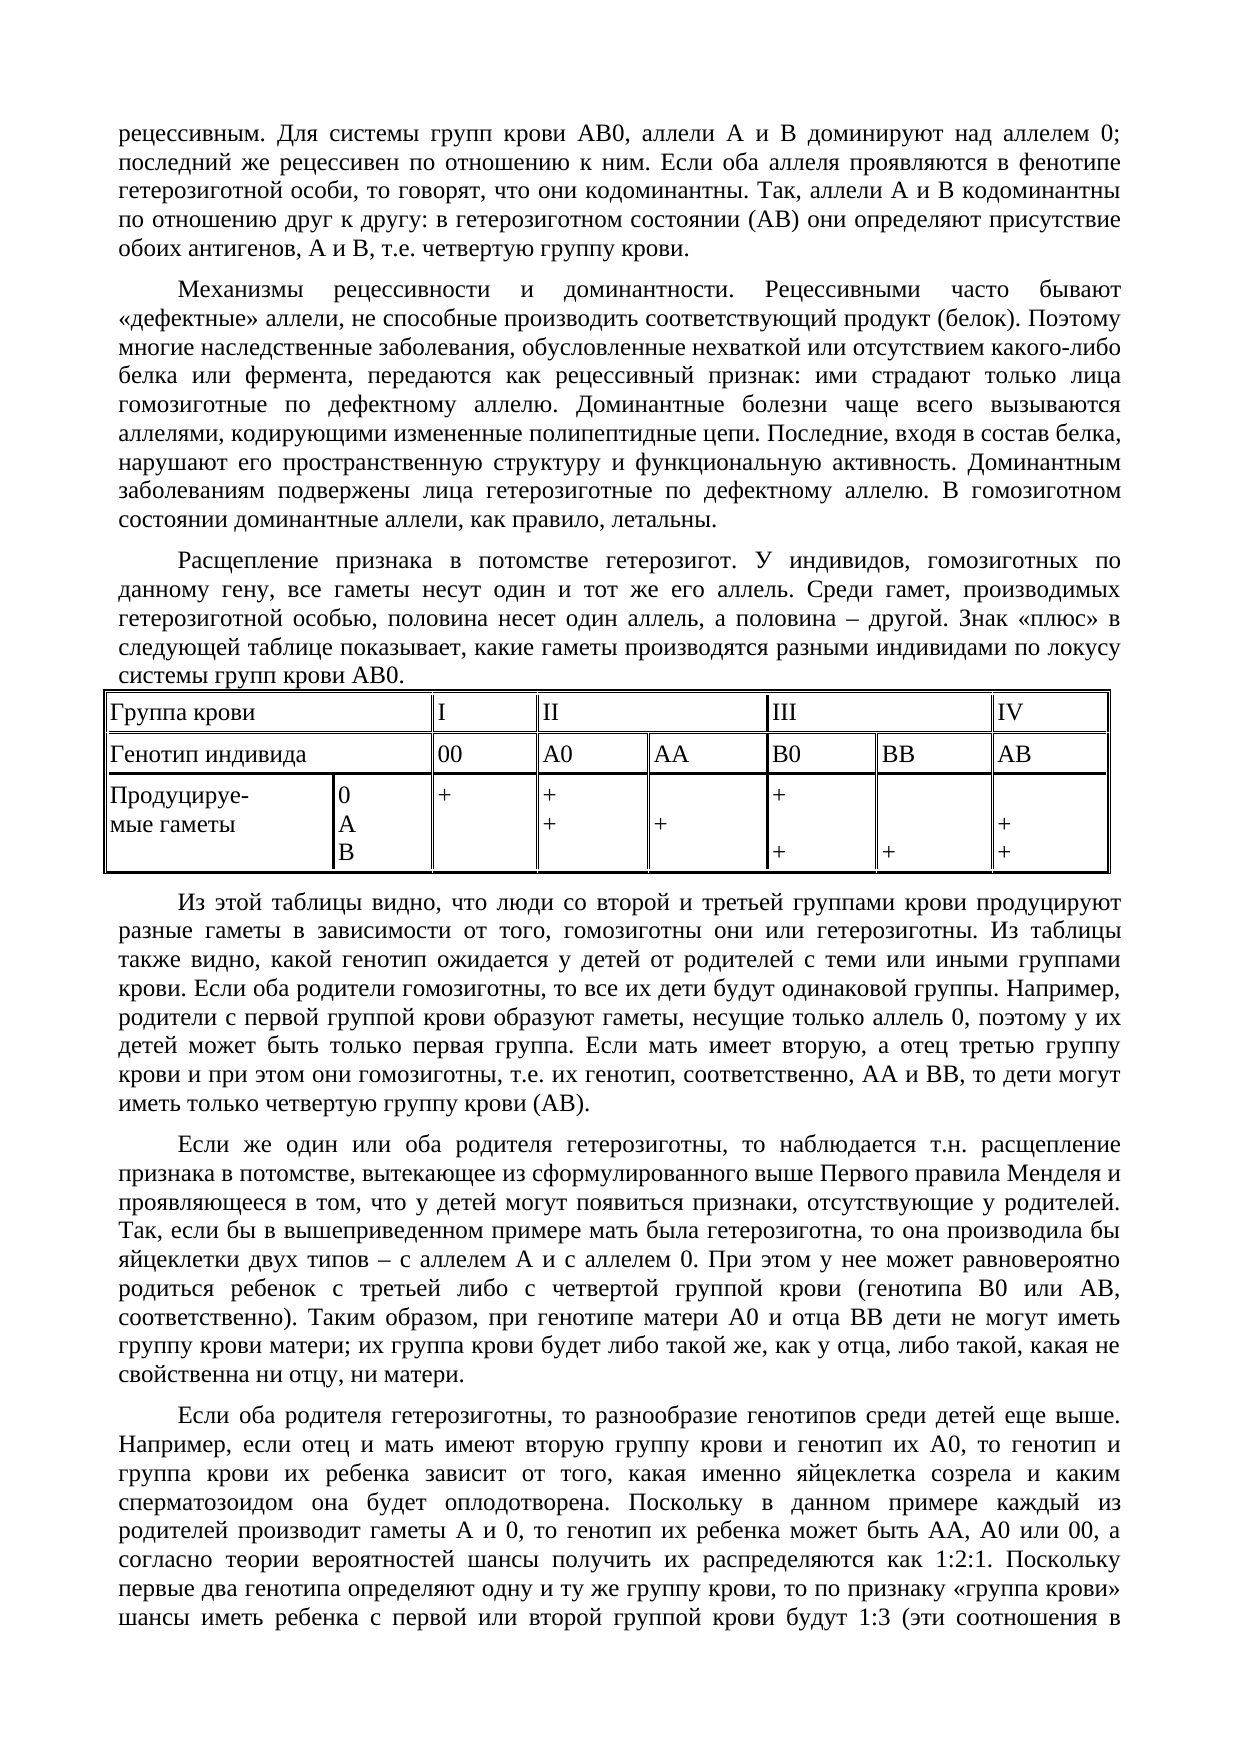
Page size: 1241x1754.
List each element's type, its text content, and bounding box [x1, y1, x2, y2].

table_header IV [993, 693, 1107, 731]
text Расщепление признака в потомстве гетерозигот. У индивидов, гомозиготных по данному гену, все гаметы несут один и тот же его аллель. Среди гамет, производимых гетерозиготной особью, половина несет один аллель, а половина – другой. Знак «плюс» в следующей таблице показывает, какие гаметы производятся разными индивидами по локусу системы групп крови AB0. [118, 546, 1122, 689]
table_cell + [433, 775, 537, 871]
table_cell AB [993, 731, 1109, 772]
table_cell Генотип индивида [105, 731, 432, 772]
table_header Группа крови [107, 693, 432, 731]
table_cell + + [993, 772, 1107, 871]
table_cell 0 A B [333, 775, 432, 871]
table_header I [433, 693, 537, 731]
table_cell BB [878, 734, 991, 772]
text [118, 118, 1122, 262]
text Из этой таблицы видно, что люди со второй и третьей группами крови продуцируют разные гаметы в зависимости от того, гомозиготны они или гетерозиготны. Из таблицы также видно, какой генотип ожидается у детей от родителей с теми или иными группами крови. Если оба родители гомозиготны, то все их дети будут одинаковой группы. Например, родители с первой группой крови образуют гаметы, несущие только аллель 0, поэтому у их детей может быть только первая группа. Если мать имеет вторую, а отец третью группу крови и при этом они гомозиготны, т.е. их генотип, соответственно, АА и ВВ, то дети могут иметь только четвертую группу крови (АВ). [118, 887, 1122, 1117]
table_header II [538, 693, 767, 731]
table_cell + + [538, 775, 648, 871]
table_cell 00 [434, 734, 536, 772]
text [118, 1400, 1122, 1630]
text Механизмы рецессивности и доминантности. Рецессивными часто бывают «дефектные» аллели, не способные производить соответствующий продукт (белок). Поэтому многие наследственные заболевания, обусловленные нехваткой или отсутствием какого-либо белка или фермента, передаются как рецессивный признак: ими страдают только лица гомозиготные по дефектному аллелю. Доминантные болезни чаще всего вызываются аллелями, кодирующими измененные полипептидные цепи. Последние, входя в состав белка, нарушают его пространственную структуру и функциональную активность. Доминантным заболеваниям подвержены лица гетерозиготные по дефектному аллелю. В гомозиготном состоянии доминантные аллели, как правило, летальны. [118, 274, 1122, 533]
table_cell B0 [769, 734, 875, 772]
table_cell + [649, 775, 767, 871]
table_cell A0 [539, 734, 647, 772]
table_cell AA [650, 734, 766, 772]
table_cell + + [767, 775, 877, 871]
table_cell Продуцируе- мые гаметы [107, 772, 333, 871]
table_cell + [877, 775, 992, 871]
table_header III [767, 693, 992, 731]
text Если же один или оба родителя гетерозиготны, то наблюдается т.н. расщепление признака в потомстве, вытекающее из сформулированного выше Первого правила Менделя и проявляющееся в том, что у детей могут появиться признаки, отсутствующие у родителей. Так, если бы в вышеприведенном примере мать была гетерозиготна, то она производила бы яйцеклетки двух типов – с аллелем A и с аллелем 0. При этом у нее может равновероятно родиться ребенок с третьей либо с четвертой группой крови (генотипа B0 или AB, соответственно). Таким образом, при генотипе матери А0 и отца ВВ дети не могут иметь группу крови матери; их группа крови будет либо такой же, как у отца, либо такой, какая не свойственна ни отцу, ни матери. [118, 1129, 1122, 1388]
